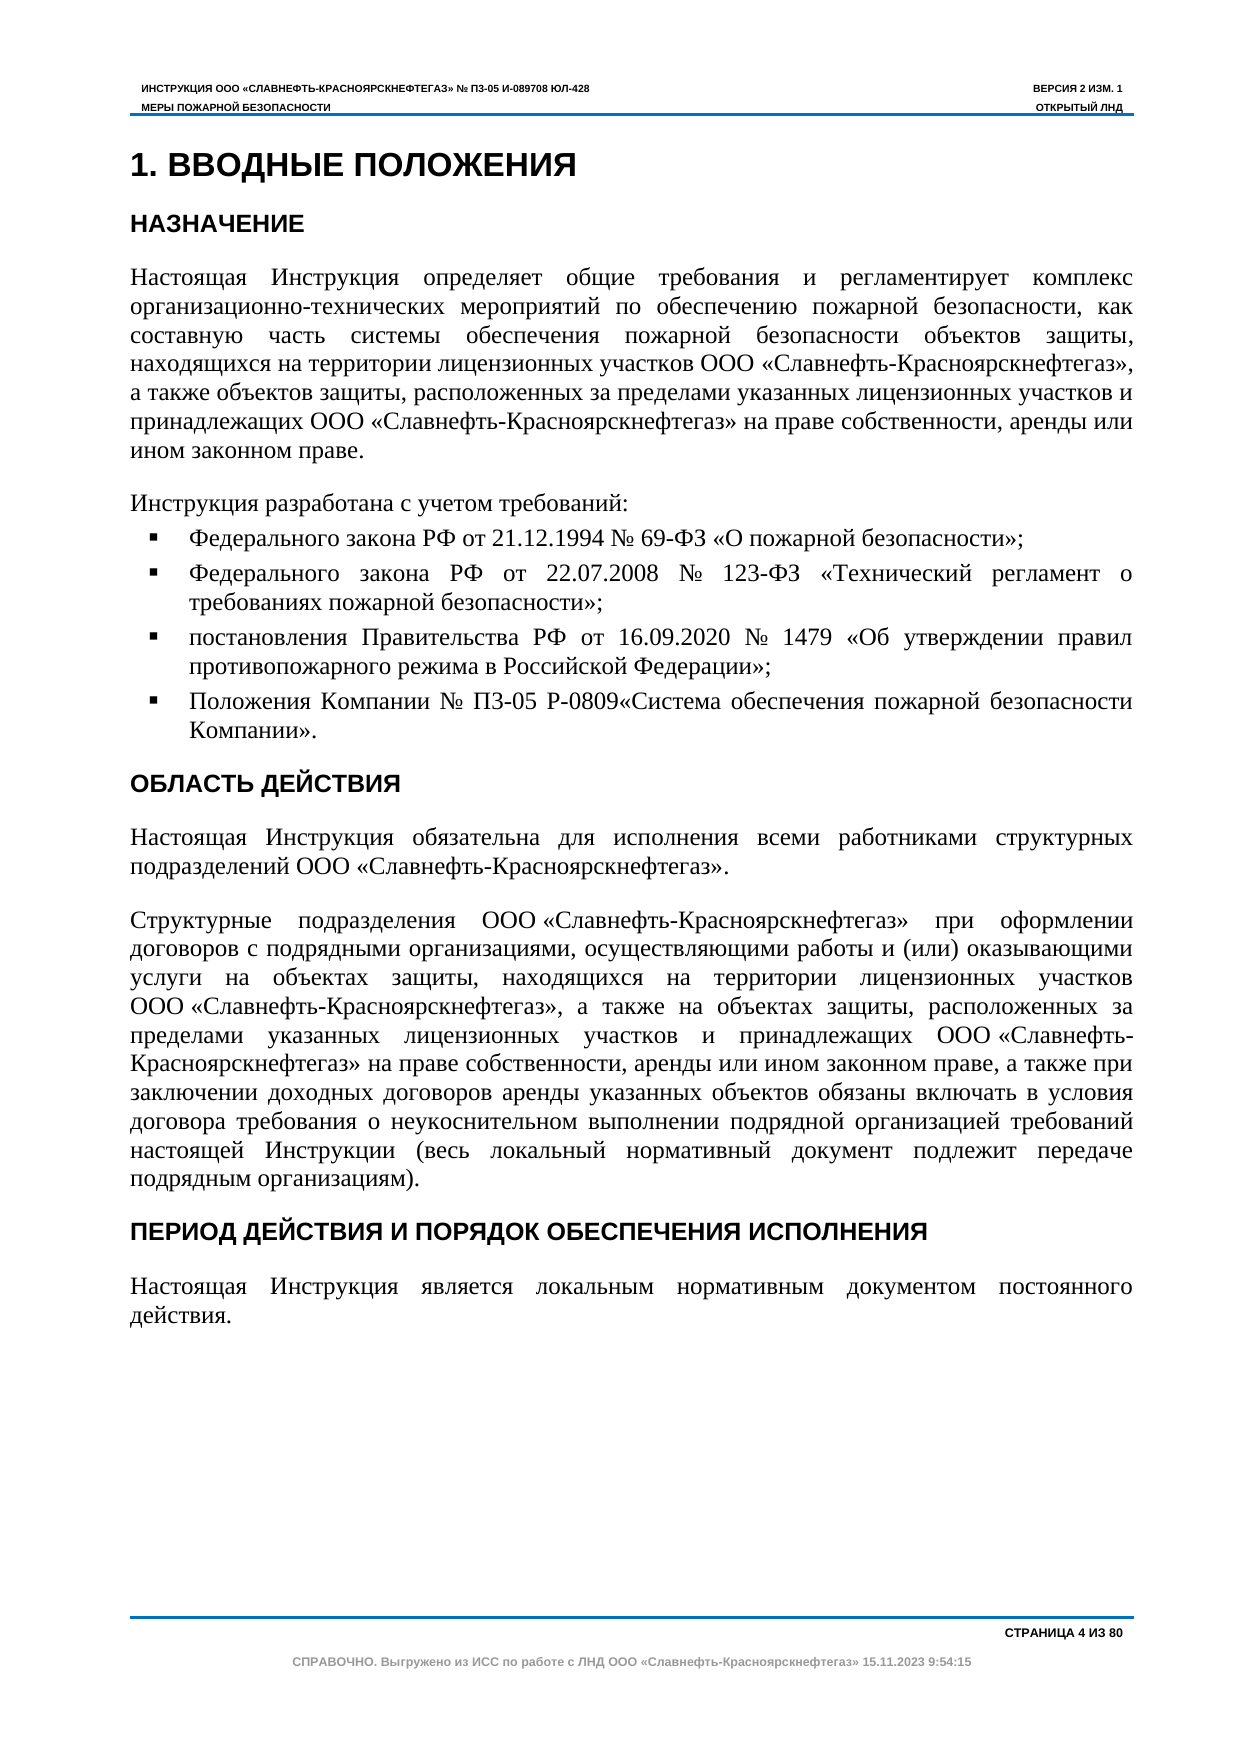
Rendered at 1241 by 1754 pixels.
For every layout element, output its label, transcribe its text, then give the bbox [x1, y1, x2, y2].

list Федерального закона РФ от 22.07.2008 № 123-ФЗ «Технический регламент о требованиях пожарной безопасности»; [148, 558, 1134, 616]
list Федерального закона РФ от 21.12.1994 № 69-ФЗ «О пожарной безопасности»; [148, 523, 1134, 552]
subtitle НАЗНАЧЕНИЕ [130, 208, 1134, 237]
text Структурные подразделения ООО «Славнефть-Красноярскнефтегаз» при оформлении договоров с подрядными организациями, осуществляющими работы и (или) оказывающими услуги на объектах защиты, находящихся на территории лицензионных участков ООО «Славнефть-Красноярскнефтегаз», а также на объектах защиты, расположенных за пределами указанных лицензионных участков и принадлежащих ООО «Славнефть-Красноярскнефтегаз» на праве собственности, аренды или ином законном праве, а также при заключении доходных договоров аренды указанных объектов обязаны включать в условия договора требования о неукоснительном выполнении подрядной организацией требований настоящей Инструкции (весь локальный нормативный документ подлежит передаче подрядным организациям). [130, 905, 1134, 1192]
list постановления Правительства РФ от 16.09.2020 № 1479 «Об утверждении правил противопожарного режима в Российской Федерации»; [148, 622, 1134, 680]
text Инструкция разработана с учетом требований: [130, 488, 1134, 517]
subtitle ВВОДНЫЕ ПОЛОЖЕНИЯ [130, 145, 1134, 183]
subtitle ОБЛАСТЬ ДЕЙСТВИЯ [130, 768, 1134, 797]
text Настоящая Инструкция определяет общие требования и регламентирует комплекс организационно-технических мероприятий по обеспечению пожарной безопасности, как составную часть системы обеспечения пожарной безопасности объектов защиты, находящихся на территории лицензионных участков ООО «Славнефть-Красноярскнефтегаз», а также объектов защиты, расположенных за пределами указанных лицензионных участков и принадлежащих ООО «Славнефть-Красноярскнефтегаз» на праве собственности, аренды или ином законном праве. [130, 262, 1134, 463]
text Настоящая Инструкция является локальным нормативным документом постоянного действия. [130, 1271, 1134, 1328]
list Положения Компании № П3-05 Р-0809«Система обеспечения пожарной безопасности Компании». [148, 686, 1134, 743]
subtitle ПЕРИОД ДЕЙСТВИЯ И ПОРЯДОК ОБЕСПЕЧЕНИЯ ИСПОЛНЕНИЯ [130, 1217, 1134, 1246]
text Настоящая Инструкция обязательна для исполнения всеми работниками структурных подразделений ООО «Славнефть-Красноярскнефтегаз». [130, 822, 1134, 880]
